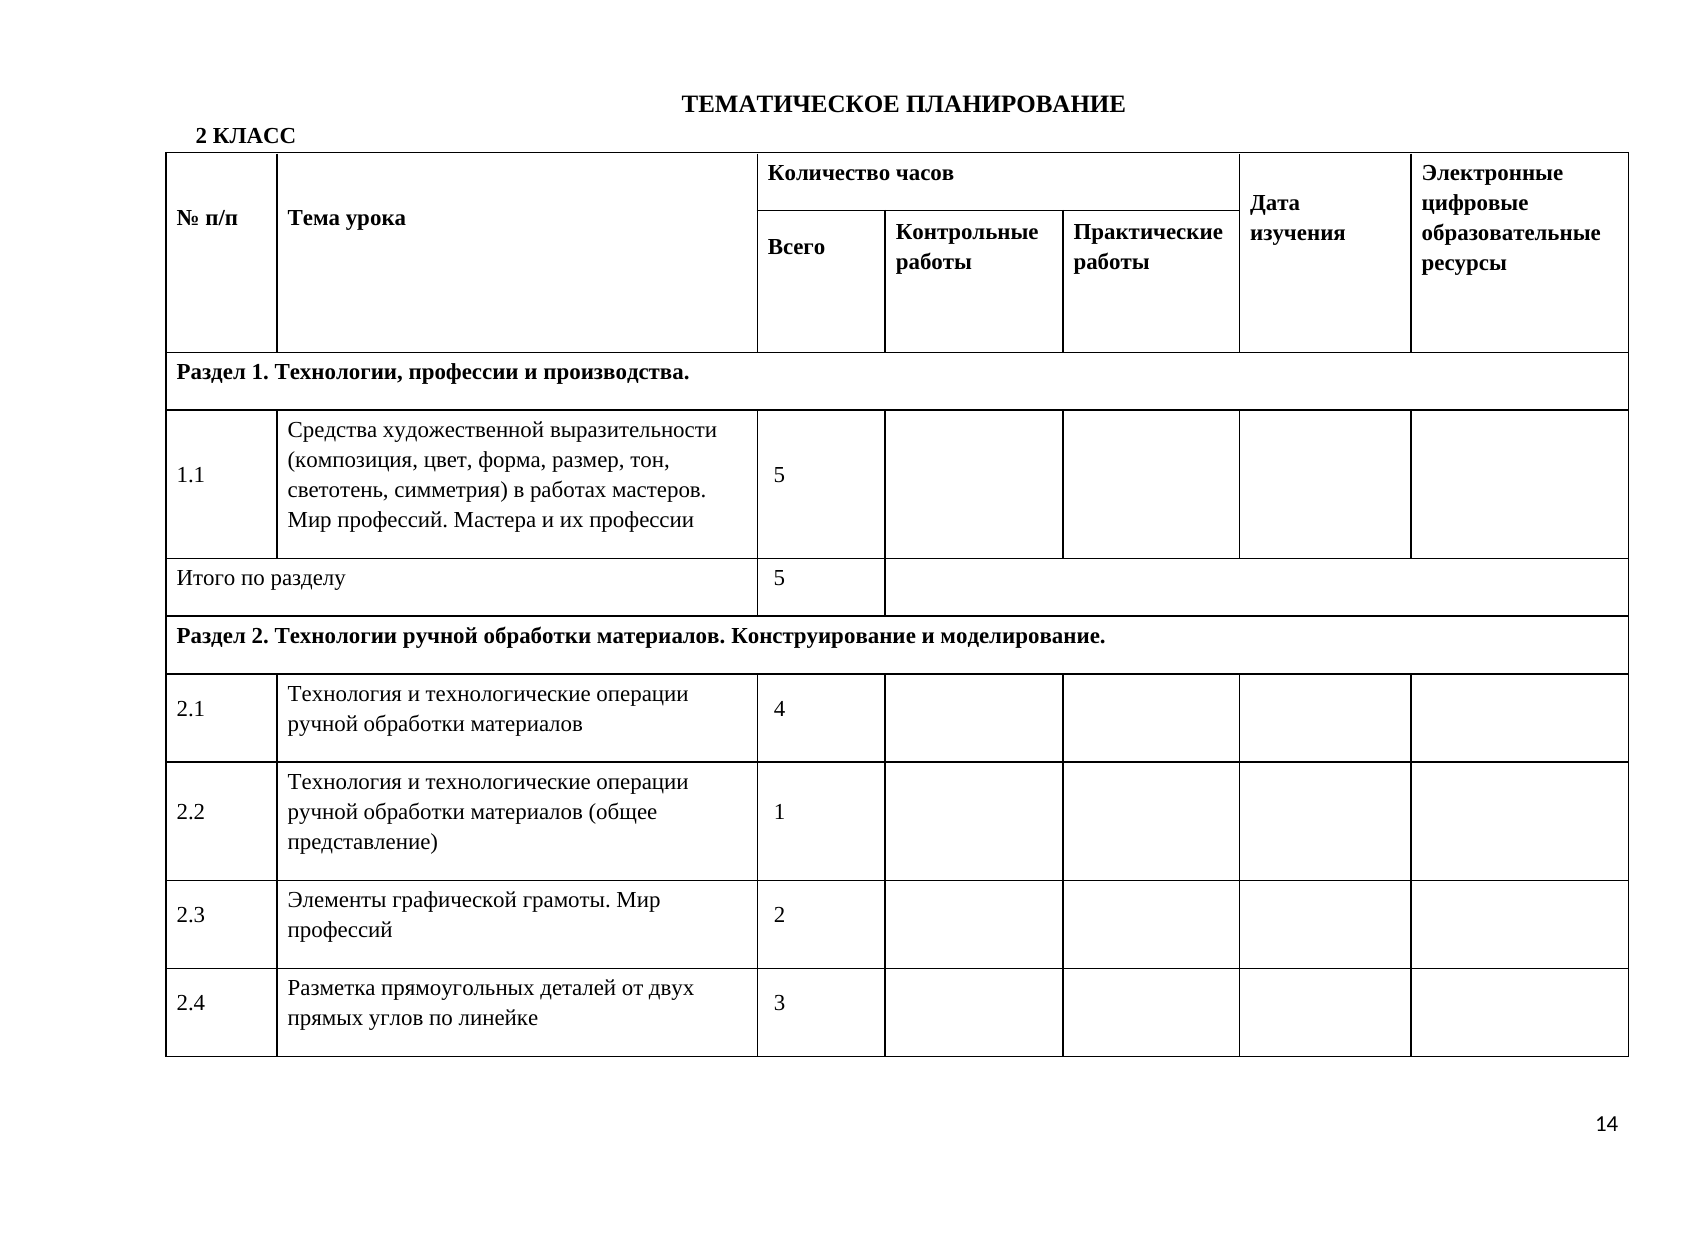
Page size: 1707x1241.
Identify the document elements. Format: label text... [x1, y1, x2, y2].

table_cell [1064, 411, 1239, 558]
text ТЕМАТИЧЕСКОЕ ПЛАНИРОВАНИЕ [190, 89, 1618, 117]
table_cell [1412, 763, 1628, 879]
table_cell [1412, 675, 1628, 761]
table_cell [886, 881, 1062, 967]
table_cell [1240, 969, 1410, 1056]
table_header Количество часов [758, 153, 1239, 210]
table_header Электронные цифровые образовательные ресурсы [1412, 153, 1628, 351]
table_cell 2.3 [167, 881, 276, 967]
table_cell 1.1 [167, 411, 276, 558]
table_cell [1240, 763, 1410, 879]
table_cell Практические работы [1064, 211, 1239, 351]
table_header Дата изучения [1240, 153, 1411, 351]
table_header Тема урока [278, 153, 757, 351]
table_cell 5 [758, 559, 884, 615]
table_cell Контрольные работы [886, 211, 1062, 351]
table_cell 4 [758, 675, 884, 761]
table_cell [1240, 411, 1410, 558]
table_cell Раздел 2. Технологии ручной обработки материалов. Конструирование и моделирование. [167, 617, 1628, 673]
table_cell Технология и технологические операции ручной обработки материалов [278, 675, 757, 761]
table_cell [886, 559, 1628, 615]
table_cell Элементы графической грамоты. Мир профессий [278, 881, 757, 967]
table_cell [1064, 969, 1239, 1056]
table_cell 2.1 [167, 675, 276, 761]
table_cell [886, 763, 1062, 879]
table_cell [1412, 881, 1628, 967]
table_cell [1412, 411, 1628, 558]
table_cell [1240, 675, 1410, 761]
table_cell 1 [758, 763, 884, 879]
table_cell [1064, 675, 1239, 761]
table_header № п/п [167, 153, 277, 351]
table_cell 5 [758, 411, 884, 558]
table_cell Технология и технологические операции ручной обработки материалов (общее представление) [278, 763, 757, 879]
table_cell [886, 675, 1062, 761]
table_cell 2.2 [167, 763, 276, 879]
table_cell Итого по разделу [167, 559, 757, 615]
table_cell Всего [758, 211, 884, 351]
table_cell 3 [758, 969, 884, 1056]
table_cell [886, 411, 1062, 558]
text 2 КЛАСС [190, 122, 1618, 148]
table_cell [1240, 881, 1410, 967]
table_cell 2.4 [167, 969, 276, 1056]
table_cell Разметка прямоугольных деталей от двух прямых углов по линейке [278, 969, 757, 1056]
table_cell Раздел 1. Технологии, профессии и производства. [167, 353, 1628, 409]
table_cell [886, 969, 1062, 1056]
table_cell [1064, 763, 1239, 879]
table_cell [1412, 969, 1628, 1056]
table_cell Средства художественной выразительности (композиция, цвет, форма, размер, тон, светотень, симметрия) в работах мастеров. Мир профессий. Мастера и их профессии [278, 411, 757, 558]
table_cell [1064, 881, 1239, 967]
table_cell 2 [758, 881, 884, 967]
